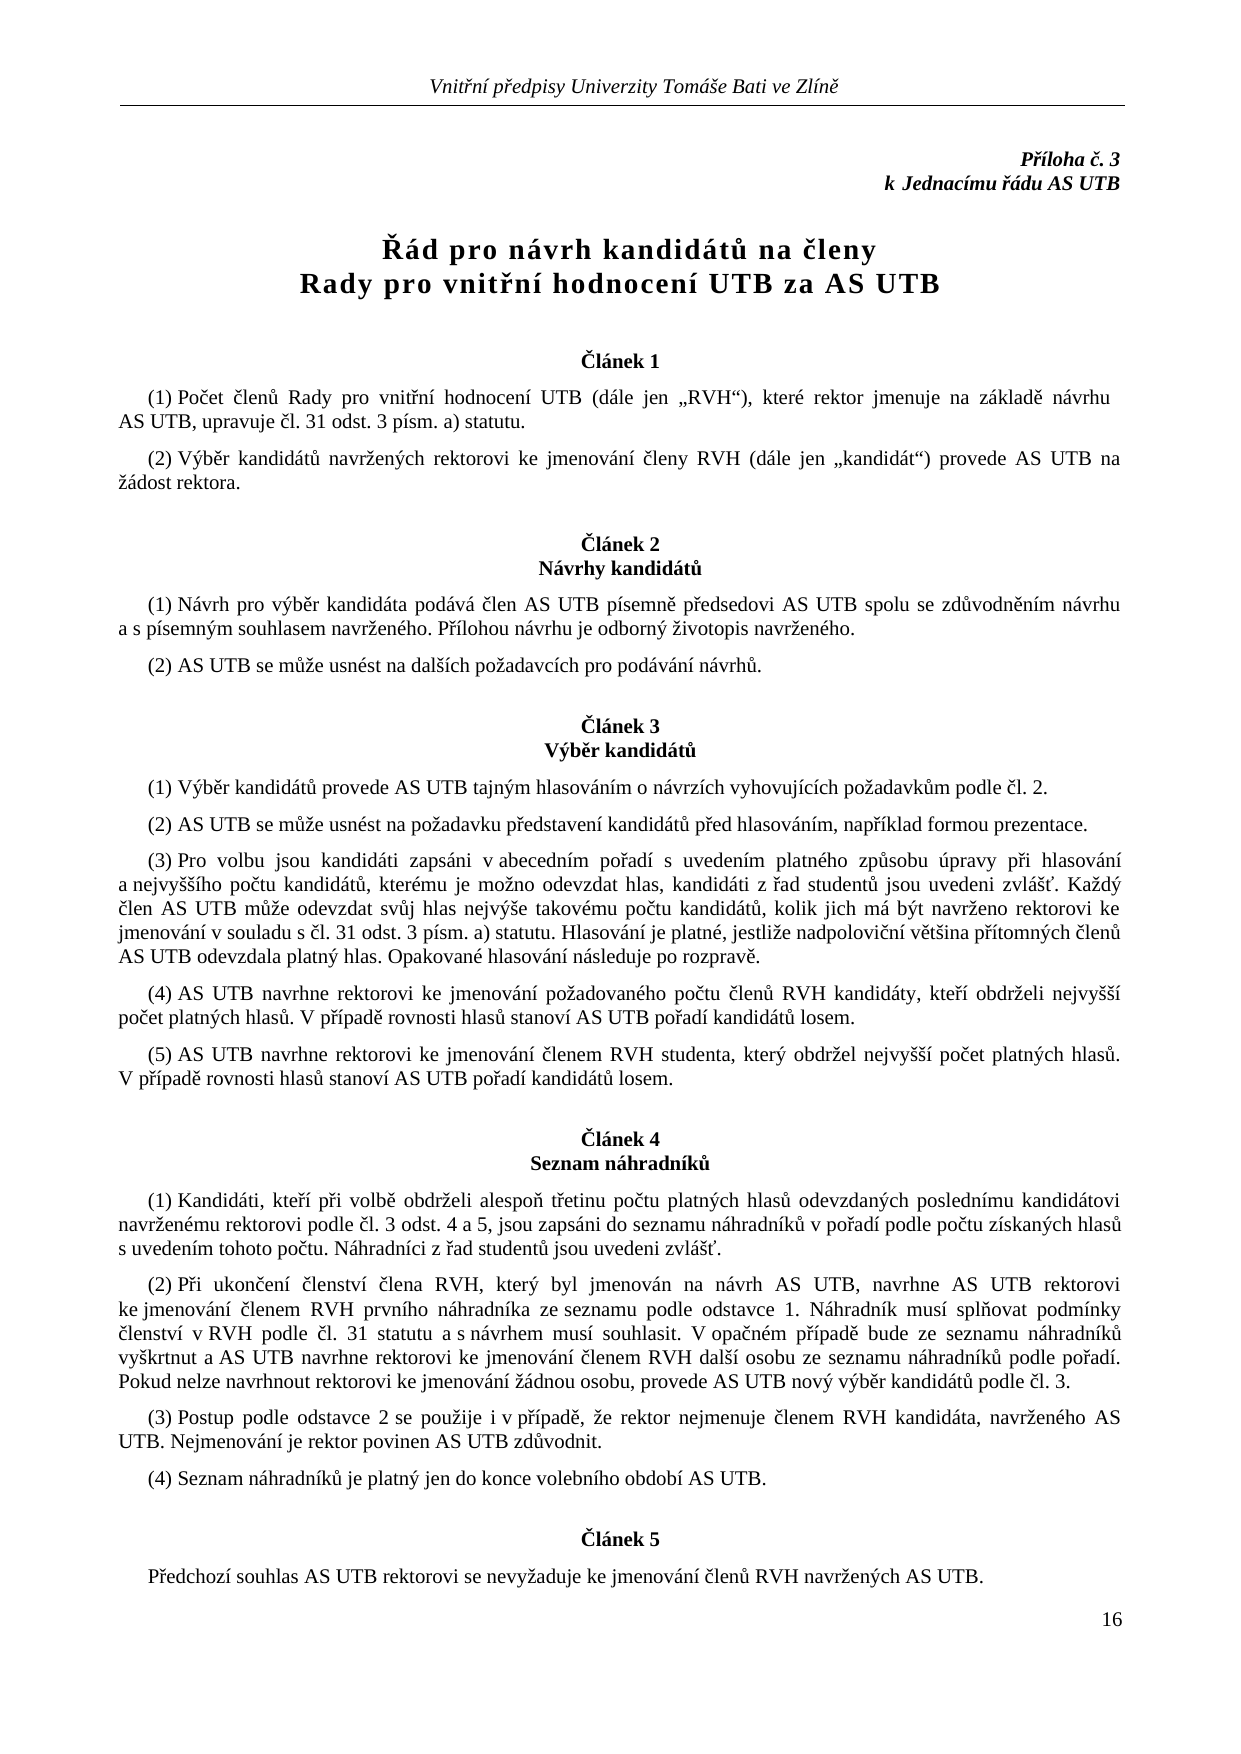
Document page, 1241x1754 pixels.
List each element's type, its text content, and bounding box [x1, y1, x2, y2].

text Návrhy kandidátů [118, 556, 1122, 579]
list Výběr kandidátů provede AS UTB tajným hlasováním o návrzích vyhovujících požadavkům podle čl. 2. [118, 775, 1122, 799]
text Článek 4 [118, 1127, 1122, 1151]
text Článek 3 [118, 714, 1122, 738]
list Počet členů Rady pro vnitřní hodnocení UTB (dále jen „RVH“), které rektor jmenuje na základě návrhu AS UTB, upravuje čl. 31 odst. 3 písm. a) statutu. [118, 385, 1122, 433]
text Článek 1 [118, 349, 1122, 373]
list Seznam náhradníků je platný jen do konce volebního období AS UTB. [118, 1466, 1122, 1490]
list AS UTB se může usnést na požadavku představení kandidátů před hlasováním, například formou prezentace. [118, 811, 1122, 836]
list Návrh pro výběr kandidáta podává člen AS UTB písemně předsedovi AS UTB spolu se zdůvodněním návrhu a s písemným souhlasem navrženého. Přílohou návrhu je odborný životopis navrženého. [118, 592, 1122, 640]
list Při ukončení členství člena RVH, který byl jmenován na návrh AS UTB, navrhne AS UTB rektorovi ke jmenování členem RVH prvního náhradníka ze seznamu podle odstavce 1. Náhradník musí splňovat podmínky členství v RVH podle čl. 31 statutu a s návrhem musí souhlasit. V opačném případě bude ze seznamu náhradníků vyškrtnut a AS UTB navrhne rektorovi ke jmenování členem RVH další osobu ze seznamu náhradníků podle pořadí. Pokud nelze navrhnout rektorovi ke jmenování žádnou osobu, provede AS UTB nový výběr kandidátů podle čl. 3. [118, 1272, 1122, 1393]
list Pro volbu jsou kandidáti zapsáni v abecedním pořadí s uvedením platného způsobu úpravy při hlasování a nejvyššího počtu kandidátů, kterému je možno odevzdat hlas, kandidáti z řad studentů jsou uvedeni zvlášť. Každý člen AS UTB může odevzdat svůj hlas nejvýše takovému počtu kandidátů, kolik jich má být navrženo rektorovi ke jmenování v souladu s čl. 31 odst. 3 písm. a) statutu. Hlasování je platné, jestliže nadpoloviční většina přítomných členů AS UTB odevzdala platný hlas. Opakované hlasování následuje po rozpravě. [118, 848, 1122, 968]
text Článek 2 [118, 531, 1122, 556]
text Výběr kandidátů [118, 738, 1122, 762]
text Příloha č. 3 [118, 147, 1122, 171]
list Postup podle odstavce 2 se použije i v případě, že rektor nejmenuje členem RVH kandidáta, navrženého AS UTB. Nejmenování je rektor povinen AS UTB zdůvodnit. [118, 1405, 1122, 1453]
list Výběr kandidátů navržených rektorovi ke jmenování členy RVH (dále jen „kandidát“) provede AS UTB na žádost rektora. [118, 446, 1122, 494]
list AS UTB navrhne rektorovi ke jmenování požadovaného počtu členů RVH kandidáty, kteří obdrželi nejvyšší počet platných hlasů. V případě rovnosti hlasů stanoví AS UTB pořadí kandidátů losem. [118, 981, 1122, 1029]
list AS UTB navrhne rektorovi ke jmenování členem RVH studenta, který obdržel nejvyšší počet platných hlasů. V případě rovnosti hlasů stanoví AS UTB pořadí kandidátů losem. [118, 1041, 1122, 1089]
text k Jednacímu řádu AS UTB [118, 171, 1122, 195]
text Seznam náhradníků [118, 1151, 1122, 1175]
text Předchozí souhlas AS UTB rektorovi se nevyžaduje ke jmenování členů RVH navržených AS UTB. [118, 1564, 1122, 1588]
text Článek 5 [118, 1527, 1122, 1551]
list AS UTB se může usnést na dalších požadavcích pro podávání návrhů. [118, 653, 1122, 677]
list Kandidáti, kteří při volbě obdrželi alespoň třetinu počtu platných hlasů odevzdaných poslednímu kandidátovi navrženému rektorovi podle čl. 3 odst. 4 a 5, jsou zapsáni do seznamu náhradníků v pořadí podle počtu získaných hlasů s uvedením tohoto počtu. Náhradníci z řad studentů jsou uvedeni zvlášť. [118, 1188, 1122, 1260]
subtitle Řád pro návrh kandidátů na členy Rady pro vnitřní hodnocení UTB za AS UTB [118, 232, 1122, 299]
